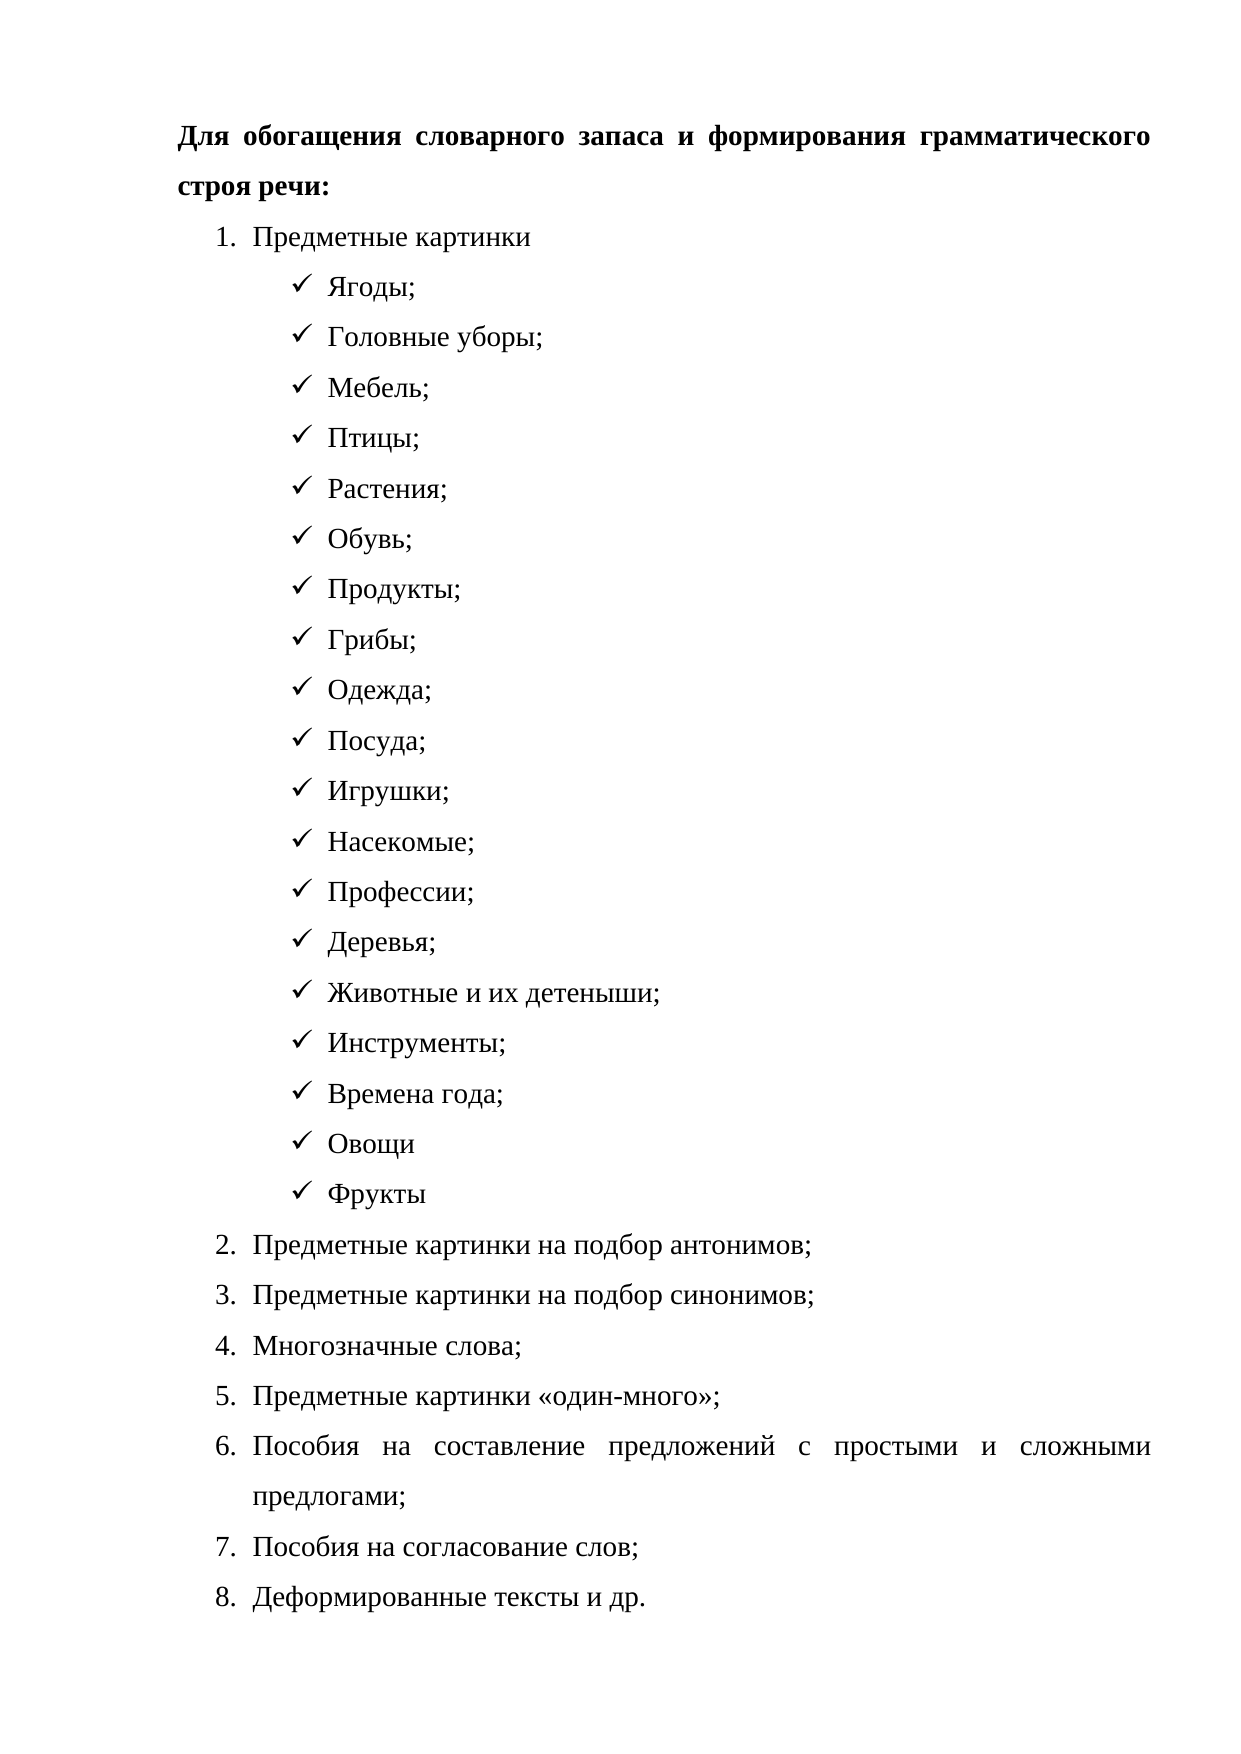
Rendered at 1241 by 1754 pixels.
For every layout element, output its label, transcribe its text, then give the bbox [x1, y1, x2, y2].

list Птицы; [290, 420, 1152, 454]
list Животные и их детеныши; [290, 975, 1152, 1008]
list Деформированные тексты и др. [215, 1579, 1152, 1613]
list Предметные картинки [215, 219, 1152, 252]
list Мебель; [290, 370, 1152, 403]
list Ягоды; [290, 269, 1152, 303]
list Грибы; [290, 622, 1152, 656]
list Растения; [290, 471, 1152, 504]
list Головные уборы; [290, 319, 1152, 353]
list Насекомые; [290, 824, 1152, 857]
list Инструменты; [290, 1025, 1152, 1059]
list Продукты; [290, 572, 1152, 605]
list Предметные картинки «один-много»; [215, 1378, 1152, 1411]
list Обувь; [290, 521, 1152, 555]
list Предметные картинки на подбор синонимов; [215, 1277, 1152, 1311]
list Овощи [290, 1126, 1152, 1160]
list Предметные картинки на подбор антонимов; [215, 1227, 1152, 1261]
list Одежда; [290, 672, 1152, 706]
list Игрушки; [290, 773, 1152, 807]
list Для обогащения словарного запаса и формирования грамматического строя речи: [177, 118, 1152, 202]
list Времена года; [290, 1076, 1152, 1109]
list Многозначные слова; [215, 1328, 1152, 1361]
list Профессии; [290, 874, 1152, 908]
list Фрукты [290, 1177, 1152, 1210]
list Деревья; [290, 924, 1152, 958]
list Пособия на составление предложений с простыми и сложными предлогами; [215, 1428, 1152, 1512]
list Посуда; [290, 723, 1152, 756]
list Пособия на согласование слов; [215, 1529, 1152, 1562]
